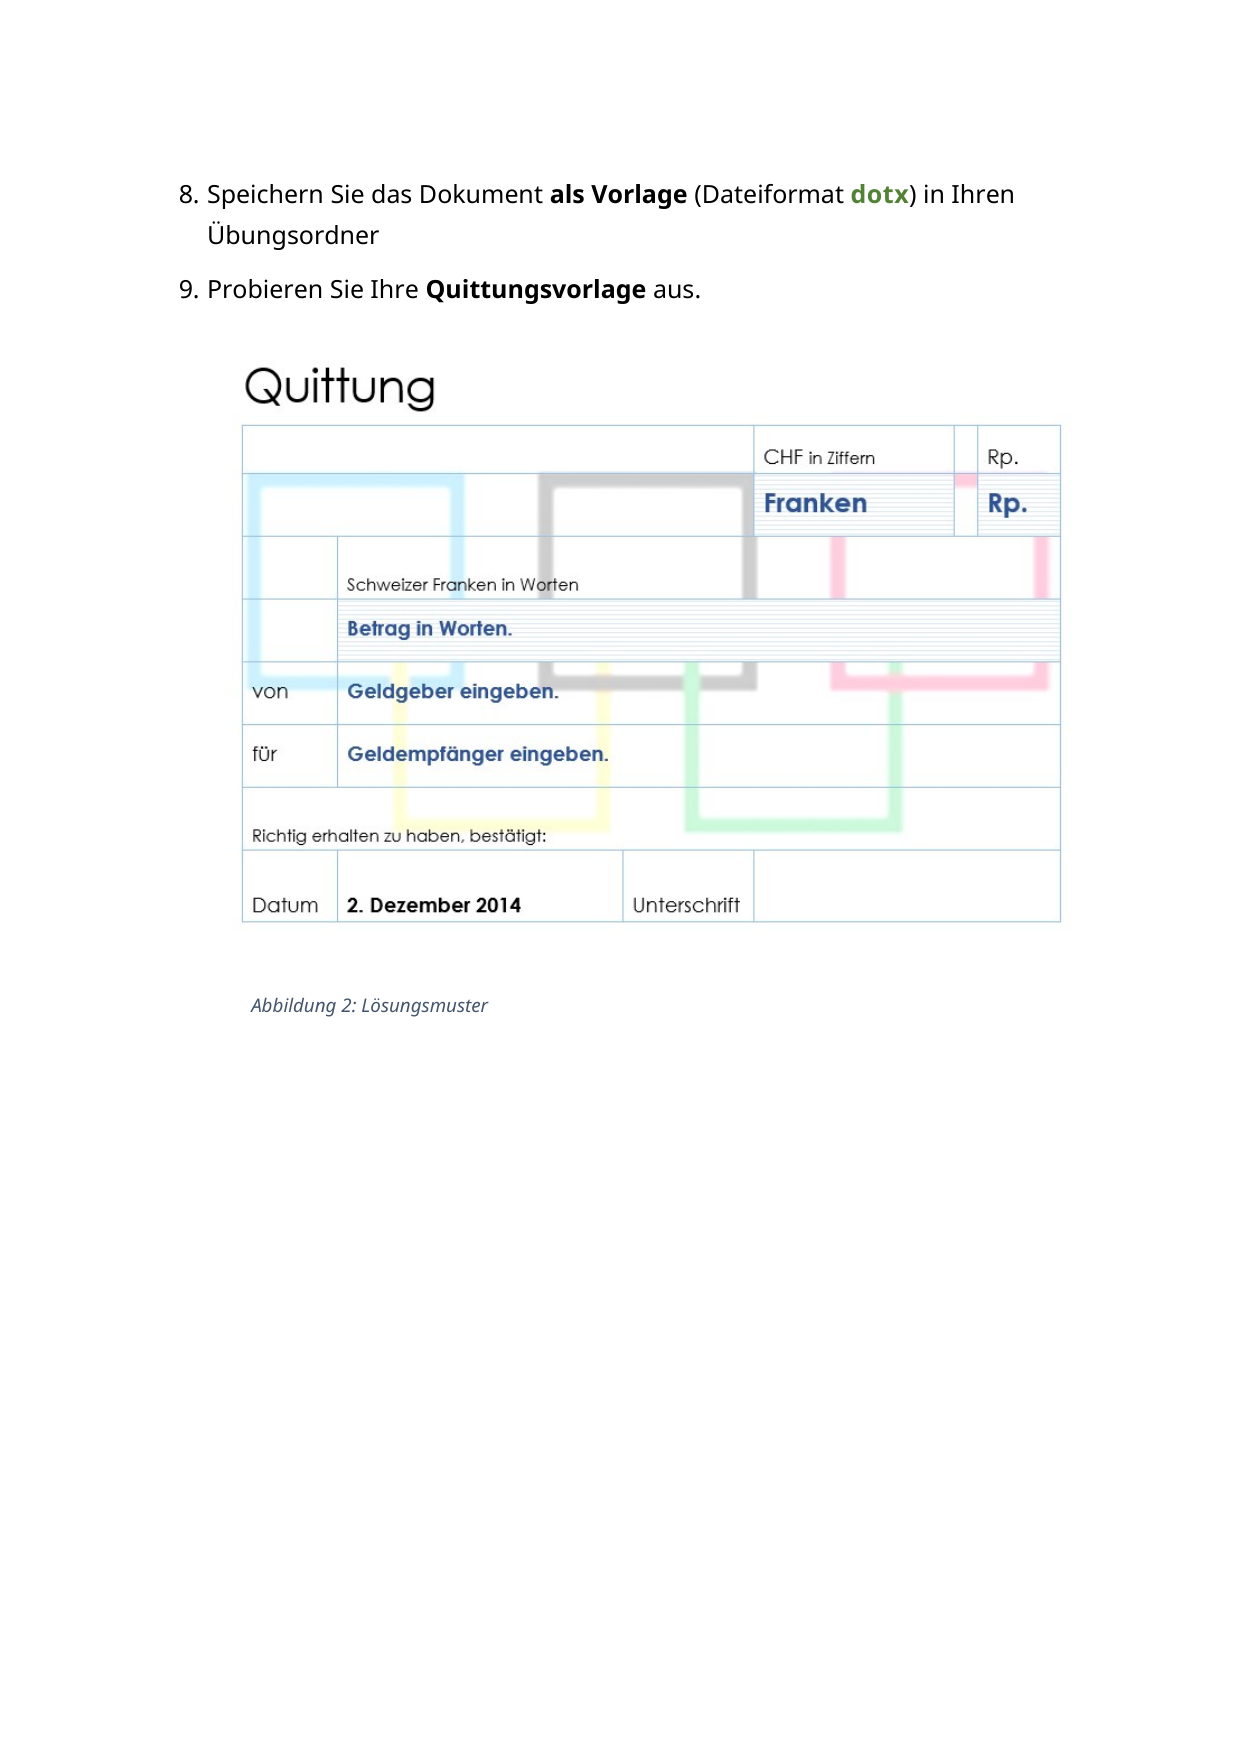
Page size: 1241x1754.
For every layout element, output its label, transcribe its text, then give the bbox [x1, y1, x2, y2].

list Probieren Sie Ihre Quittungsvorlage aus. [178, 271, 1122, 305]
list Speichern Sie das Dokument als Vorlage (Dateiformat dotx) in Ihren Übungsordner [178, 177, 1122, 252]
picture [177, 324, 1116, 974]
